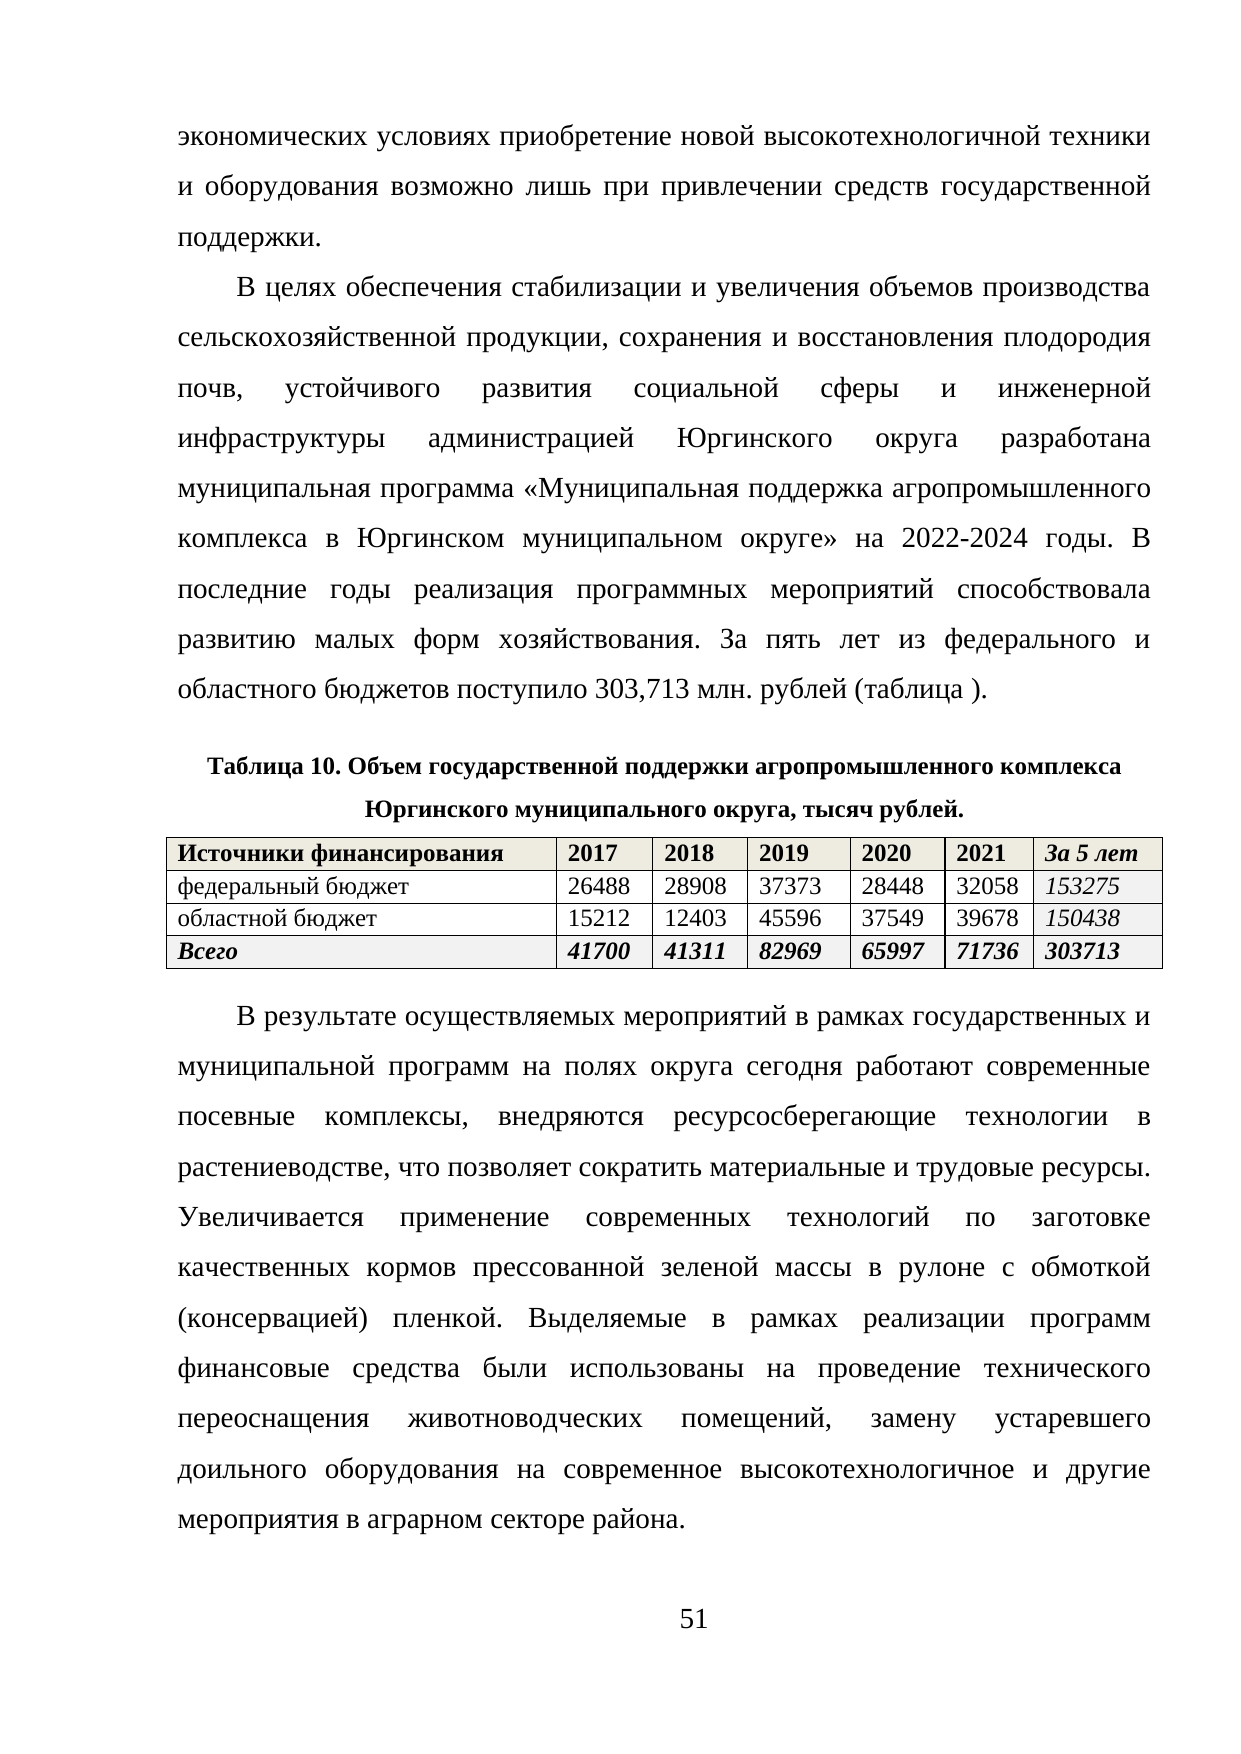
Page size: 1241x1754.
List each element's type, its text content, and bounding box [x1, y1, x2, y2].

table_header 2020 [851, 838, 944, 870]
table_header За 5 лет [1034, 838, 1162, 870]
table_cell 37549 [851, 904, 944, 935]
table_cell 28908 [653, 871, 747, 902]
table_cell 12403 [653, 904, 747, 935]
table_cell 65997 [851, 936, 944, 968]
table_cell 37373 [748, 871, 850, 902]
table_cell 41700 [557, 936, 652, 968]
table_cell 45596 [748, 904, 850, 935]
table_cell 153 275 [1034, 871, 1162, 902]
text В целях обеспечения стабилизации и увеличения объемов производства сельскохозяйственной продукции, сохранения и восстановления плодородия почв, устойчивого развития социальной сферы и инженерной инфраструктуры администрацией Юргинского округа разработана муниципальная программа «Муниципальная поддержка агропромышленного комплекса в Юргинском муниципальном округе» на 2022-2024 годы. В последние годы реализация программных мероприятий способствовала развитию малых форм хозяйствования. За пять лет из федерального и областного бюджетов поступило 303,713 млн. рублей (таблица 10). [177, 269, 1152, 705]
table_cell федеральный бюджет [167, 871, 556, 902]
table_cell 41311 [653, 936, 747, 968]
table_cell 82969 [748, 936, 850, 968]
table_header 2019 [748, 838, 850, 870]
table_cell 150 438 [1034, 904, 1162, 935]
table_cell 71736 [946, 936, 1033, 968]
table_header 2021 [946, 838, 1033, 870]
table_cell 303 713 [1034, 936, 1162, 968]
table_header Источники финансирования [167, 838, 556, 870]
table_cell 39678 [946, 904, 1033, 935]
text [177, 118, 1152, 252]
table_cell 15212 [557, 904, 652, 935]
table_cell Всего [167, 936, 556, 968]
table_cell 32058 [946, 871, 1033, 902]
table_header 2017 [557, 838, 652, 870]
table_cell 28448 [851, 871, 944, 902]
table_cell областной бюджет [167, 904, 556, 935]
text Таблица 10. Объем государственной поддержки агропромышленного комплекса Юргинского муниципального округа, тысяч рублей. [177, 751, 1152, 823]
text В результате осуществляемых мероприятий в рамках государственных и муниципальной программ на полях округа сегодня работают современные посевные комплексы, внедряются ресурсосберегающие технологии в растениеводстве, что позволяет сократить материальные и трудовые ресурсы. Увеличивается применение современных технологий по заготовке качественных кормов прессованной зеленой массы в рулоне с обмоткой (консервацией) пленкой. Выделяемые в рамках реализации программ финансовые средства были использованы на проведение технического переоснащения животноводческих помещений, замену устаревшего доильного оборудования на современное высокотехнологичное и другие мероприятия в аграрном секторе района. [177, 998, 1152, 1534]
table_header 2018 [653, 838, 747, 870]
table_cell 26488 [557, 871, 652, 902]
